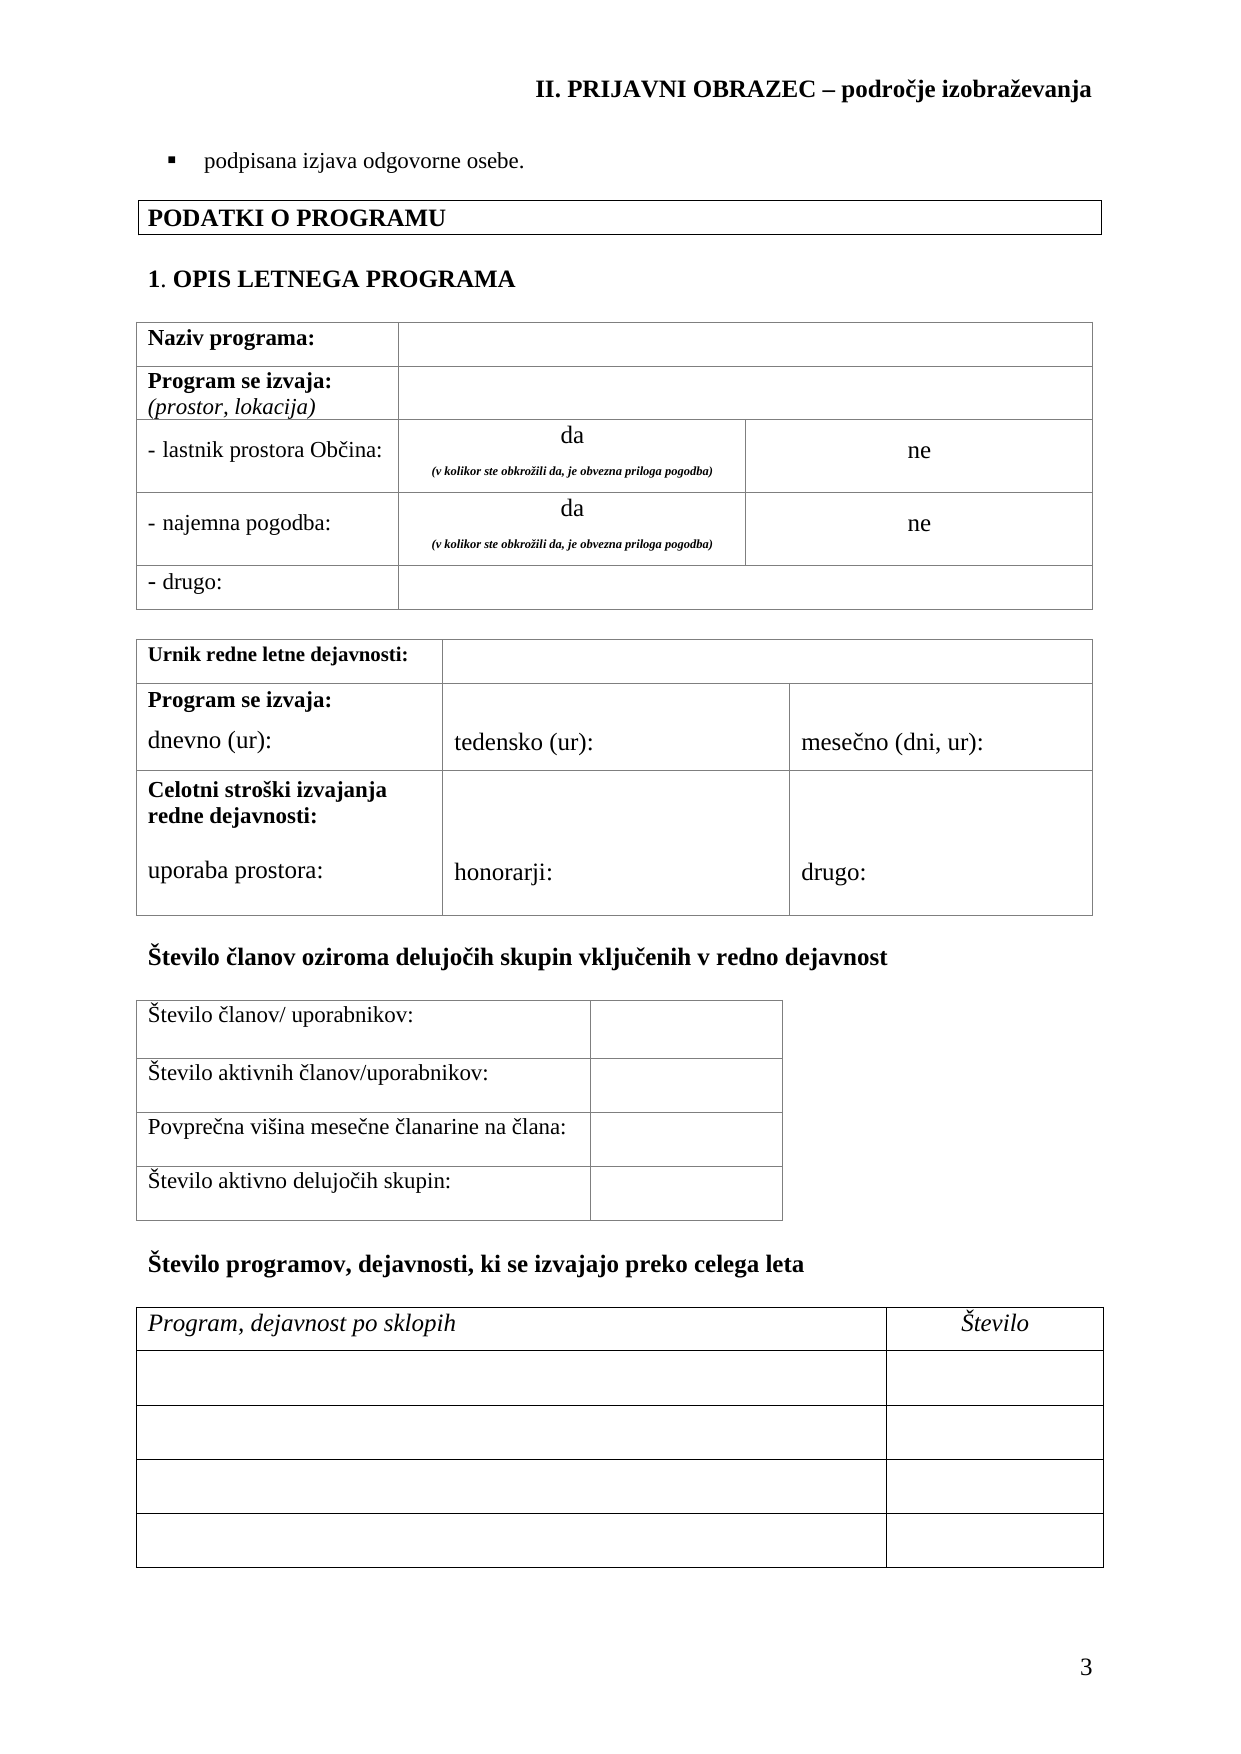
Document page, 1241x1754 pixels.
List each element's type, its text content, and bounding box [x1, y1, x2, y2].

table_header Urnik redne letne dejavnosti: [137, 640, 442, 683]
table_cell [887, 1514, 1103, 1567]
table_cell [137, 1460, 886, 1513]
table_cell drugo: [790, 771, 1092, 915]
table_header [399, 323, 1092, 366]
text Število programov, dejavnosti, ki se izvajajo preko celega leta [148, 1249, 1093, 1278]
table_cell mesečno (dni, ur): [790, 684, 1092, 770]
text Število članov oziroma delujočih skupin vključenih v redno dejavnost [148, 942, 1093, 971]
table_cell Povprečna višina mesečne članarine na člana: [137, 1113, 590, 1166]
table_cell da (v kolikor ste obkrožili da, je obvezna priloga pogodba) [399, 493, 745, 565]
table_cell honorarji: [443, 771, 789, 915]
text PODATKI O PROGRAMU [139, 201, 1101, 234]
table_header [591, 1001, 782, 1058]
table_header Število članov/ uporabnikov: [137, 1001, 590, 1058]
table_cell ne [746, 493, 1092, 565]
table_cell [591, 1059, 782, 1112]
list podpisana izjava odgovorne osebe. [166, 148, 1093, 174]
table_cell [591, 1113, 782, 1166]
table_cell Število aktivno delujočih skupin: [137, 1167, 590, 1219]
table_cell tedensko (ur): [443, 684, 789, 770]
table_cell najemna pogodba: [137, 493, 398, 565]
table_header Program, dejavnost po sklopih [137, 1308, 886, 1350]
table_cell [137, 1351, 886, 1404]
table_cell Program se izvaja: (prostor, lokacija) [137, 367, 398, 419]
table_cell Število aktivnih članov/uporabnikov: [137, 1059, 590, 1112]
table_cell da (v kolikor ste obkrožili da, je obvezna priloga pogodba) [399, 420, 745, 492]
table_header [443, 640, 1092, 683]
table_cell Celotni stroški izvajanja redne dejavnosti: uporaba prostora: [137, 771, 442, 915]
table_cell Program se izvaja: dnevno (ur): [137, 684, 442, 770]
table_cell [137, 1406, 886, 1459]
table_cell [399, 566, 1092, 609]
table_cell lastnik prostora Občina: [137, 420, 398, 492]
table_cell drugo: [137, 566, 398, 609]
table_cell [887, 1406, 1103, 1459]
text 1. OPIS LETNEGA PROGRAMA [148, 264, 1093, 293]
table_header Naziv programa: [137, 323, 398, 366]
table_cell [887, 1351, 1103, 1404]
table_cell [887, 1460, 1103, 1513]
table_cell [591, 1167, 782, 1219]
table_cell [137, 1514, 886, 1567]
table_cell ne [746, 420, 1092, 492]
table_header Število [887, 1308, 1103, 1350]
table_cell [399, 367, 1092, 419]
